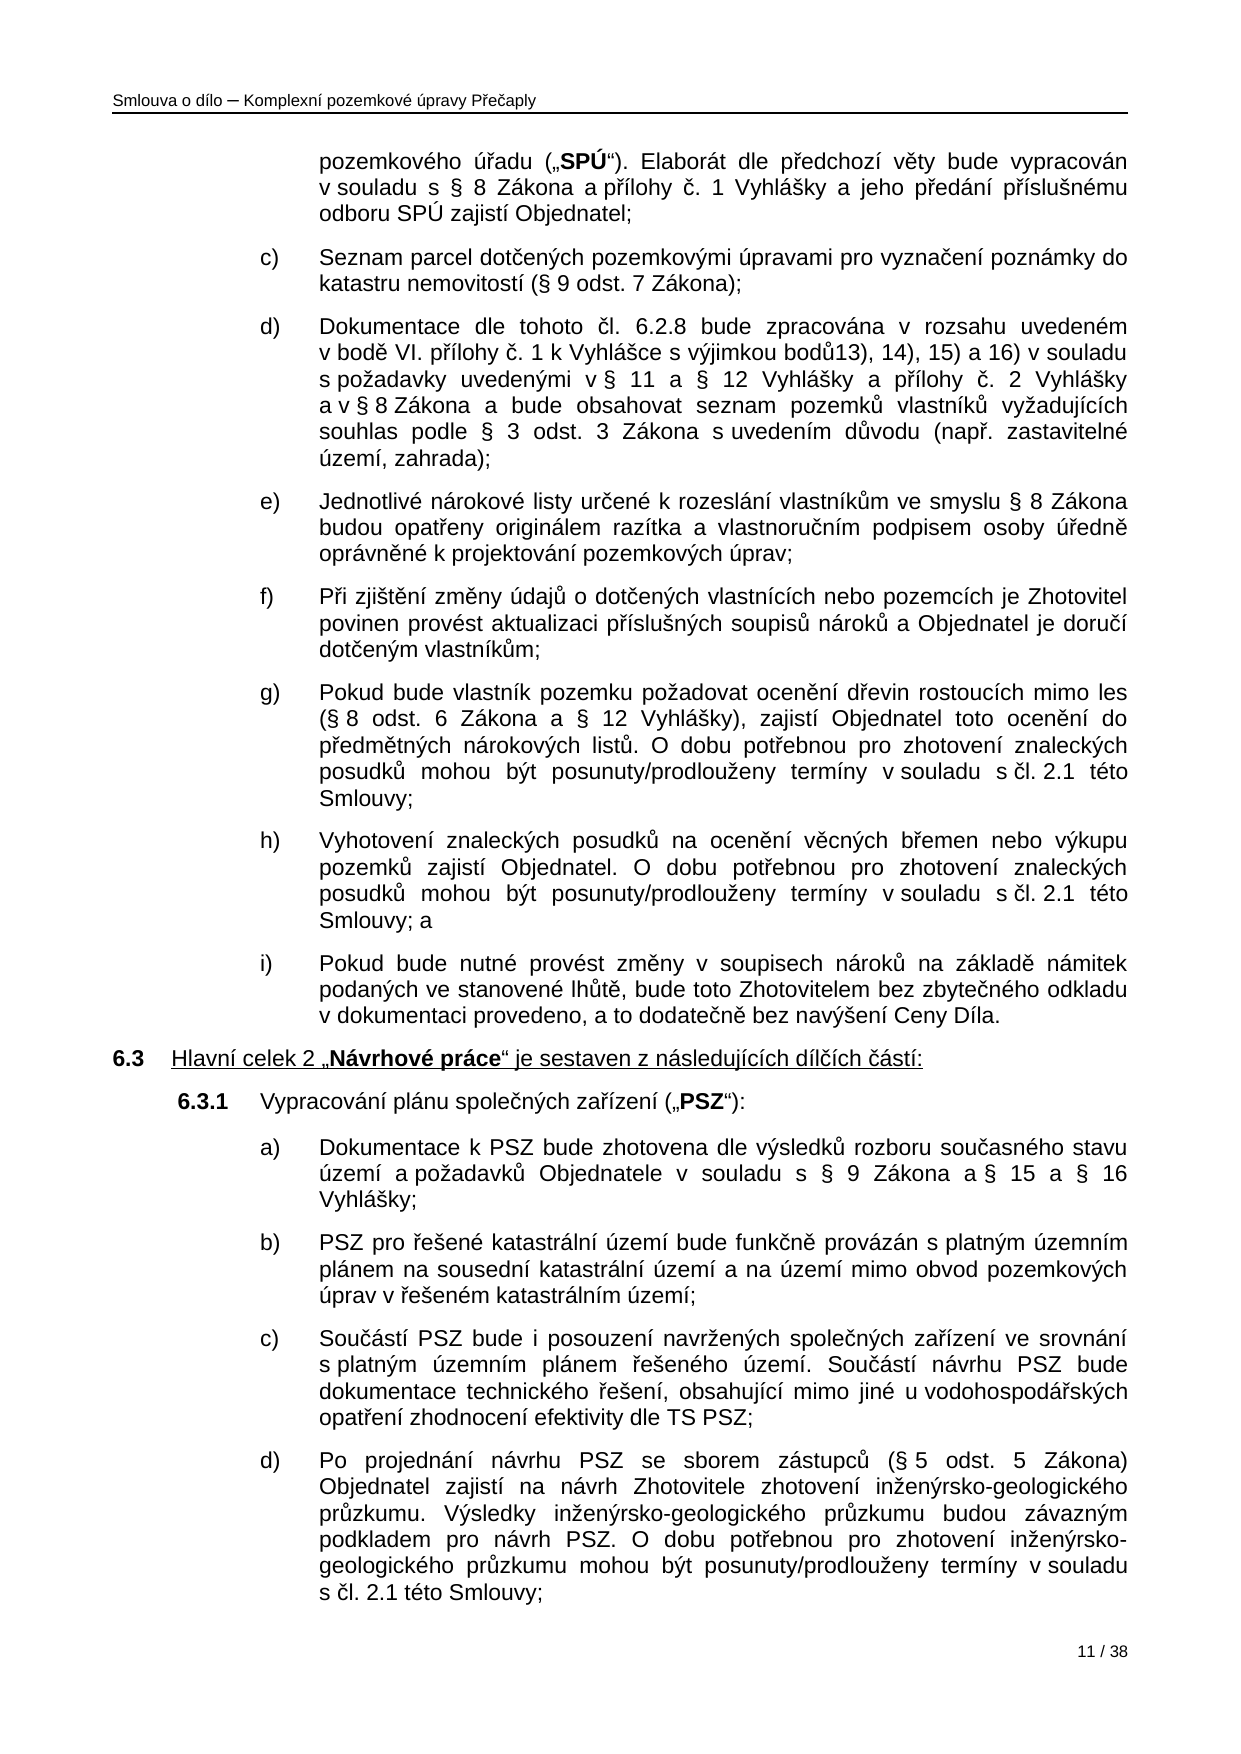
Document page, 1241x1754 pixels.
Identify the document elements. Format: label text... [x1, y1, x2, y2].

list Jednotlivé nárokové listy určené k rozeslání vlastníkům ve smyslu § 8 Zákona budou opatřeny originálem razítka a vlastnoručním podpisem osoby úředně oprávněné k projektování pozemkových úprav; [260, 488, 1128, 567]
list Pokud bude nutné provést změny v soupisech nároků na základě námitek podaných ve stanovené lhůtě, bude toto Zhotovitelem bez zbytečného odkladu v dokumentaci provedeno, a to dodatečně bez navýšení Ceny Díla. [260, 949, 1128, 1029]
list Dokumentace dle tohoto čl. 6.2.8 bude zpracována v rozsahu uvedeném v bodě VI. přílohy č. 1 k Vyhlášce s výjimkou bodů13), 14), 15) a 16) v souladu s požadavky uvedenými v § 11 a § 12 Vyhlášky a přílohy č. 2 Vyhlášky a v § 8 Zákona a bude obsahovat seznam pozemků vlastníků vyžadujících souhlas podle § 3 odst. 3 Zákona s uvedením důvodu (např. zastavitelné území, zahrada); [260, 313, 1128, 471]
list Pokud bude vlastník pozemku požadovat ocenění dřevin rostoucích mimo les (§ 8 odst. 6 Zákona a § 12 Vyhlášky), zajistí Objednatel toto ocenění do předmětných nárokových listů. O dobu potřebnou pro zhotovení znaleckých posudků mohou být posunuty/prodlouženy termíny v souladu s čl. 2.1 této Smlouvy; [260, 679, 1128, 811]
list Seznam parcel dotčených pozemkovými úpravami pro vyznačení poznámky do katastru nemovitostí (§ 9 odst. 7 Zákona); [260, 243, 1128, 296]
list Při zjištění změny údajů o dotčených vlastnících nebo pozemcích je Zhotovitel povinen provést aktualizaci příslušných soupisů nároků a Objednatel je doručí dotčeným vlastníkům; [260, 583, 1128, 662]
text Vypracování plánu společných zařízení („PSZ“): [177, 1088, 1128, 1115]
list Vyhotovení znaleckých posudků na ocenění věcných břemen nebo výkupu pozemků zajistí Objednatel. O dobu potřebnou pro zhotovení znaleckých posudků mohou být posunuty/prodlouženy termíny v souladu s čl. 2.1 této Smlouvy; a [260, 827, 1128, 933]
list Součástí PSZ bude i posouzení navržených společných zařízení ve srovnání s platným územním plánem řešeného území. Součástí návrhu PSZ bude dokumentace technického řešení, obsahující mimo jiné u vodohospodářských opatření zhodnocení efektivity dle TS PSZ; [260, 1325, 1128, 1430]
list Po projednání návrhu PSZ se sborem zástupců (§ 5 odst. 5 Zákona) Objednatel zajistí na návrh Zhotovitele zhotovení inženýrsko-geologického průzkumu. Výsledky inženýrsko-geologického průzkumu budou závazným podkladem pro návrh PSZ. O dobu potřebnou pro zhotovení inženýrsko-geologického průzkumu mohou být posunuty/prodlouženy termíny v souladu s čl. 2.1 této Smlouvy; [260, 1447, 1128, 1605]
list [260, 148, 1128, 227]
list PSZ pro řešené katastrální území bude funkčně provázán s platným územním plánem na sousední katastrální území a na území mimo obvod pozemkových úprav v řešeném katastrálním území; [260, 1229, 1128, 1308]
text Hlavní celek 2 „Návrhové práce“ je sestaven z následujících dílčích částí: [112, 1045, 1128, 1072]
list Dokumentace k PSZ bude zhotovena dle výsledků rozboru současného stavu území a požadavků Objednatele v souladu s § 9 Zákona a § 15 a § 16 Vyhlášky; [260, 1133, 1128, 1212]
